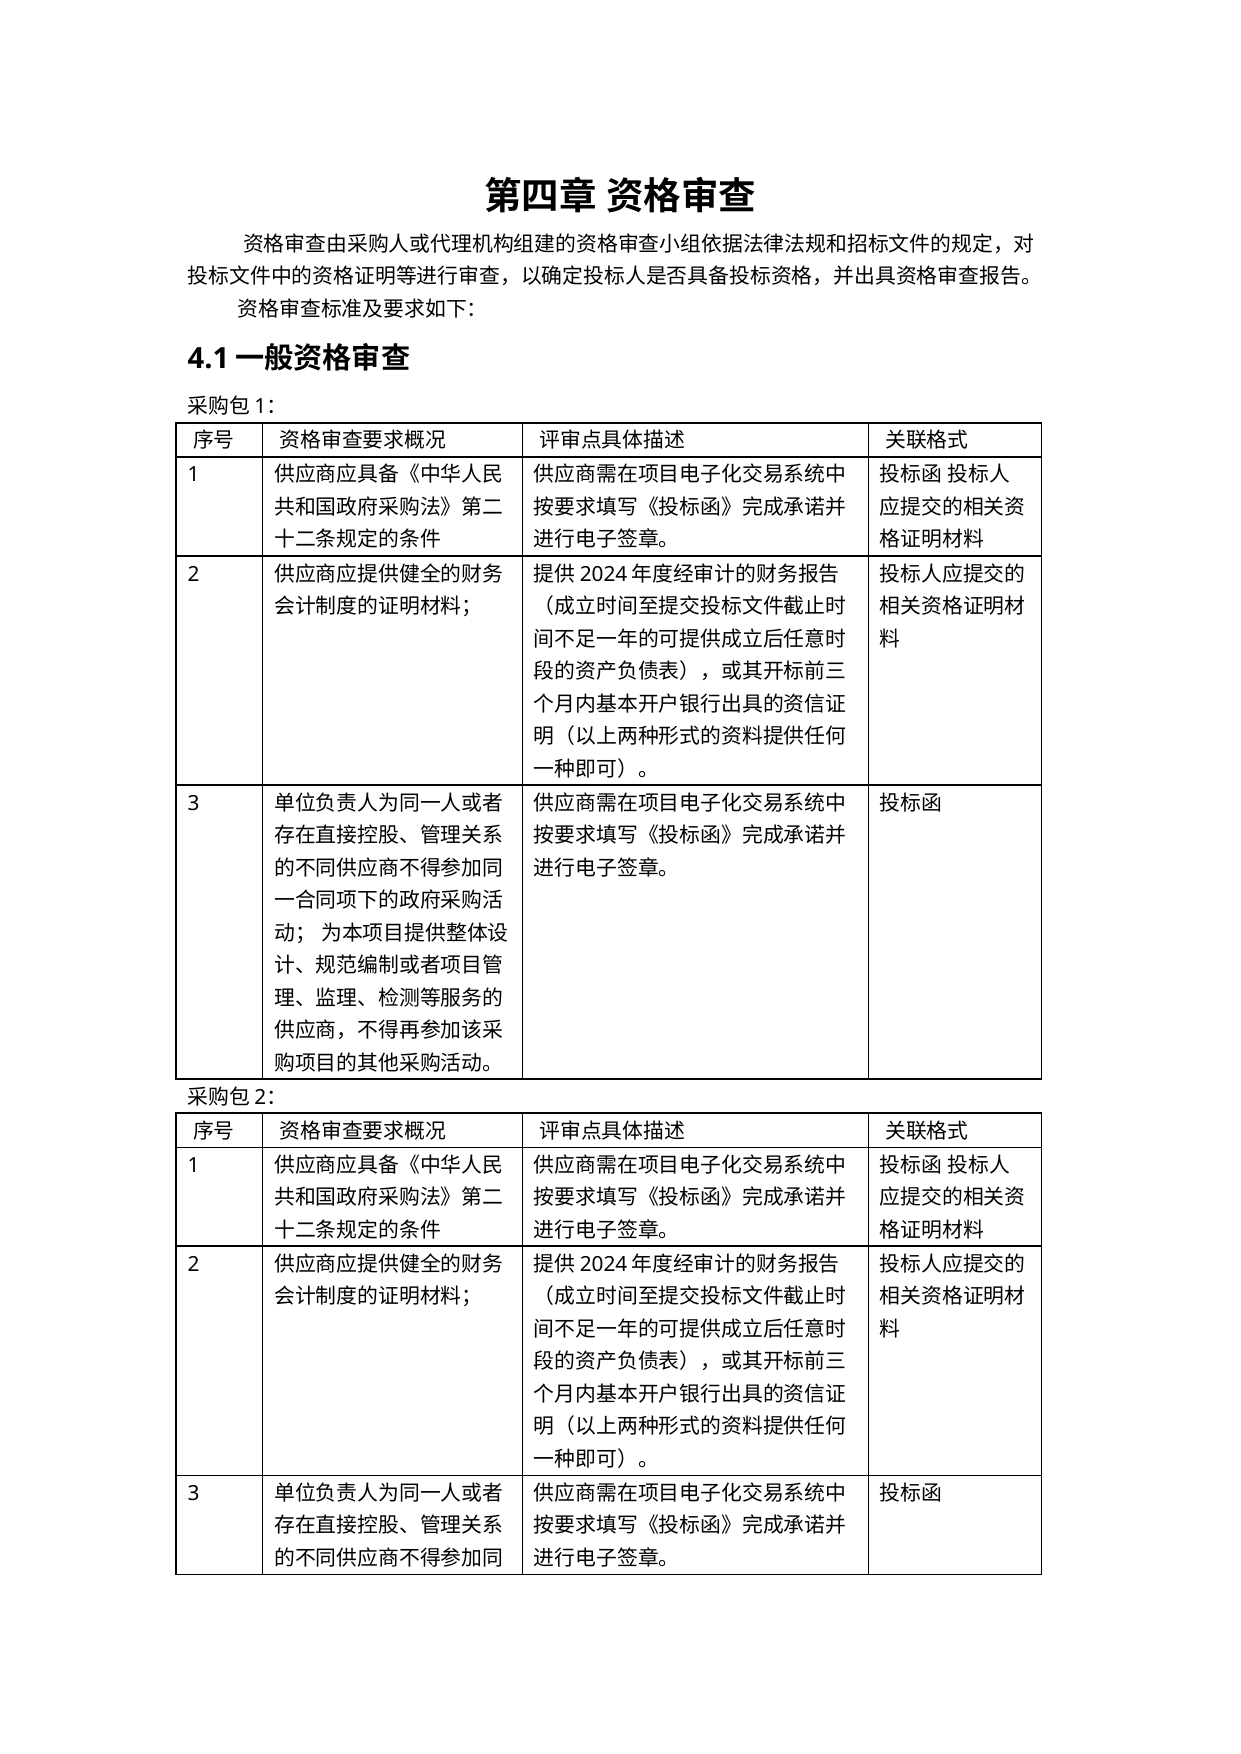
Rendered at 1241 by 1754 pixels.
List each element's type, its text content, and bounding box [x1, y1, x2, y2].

table_header 资格审查要求概况 [263, 424, 522, 456]
text 第四章 资格审查 [187, 162, 1053, 227]
text 采购包1： [187, 389, 1053, 422]
table_cell 供应商应提供健全的财务会计制度的证明材料； [263, 557, 522, 784]
table_cell 供应商应提供健全的财务会计制度的证明材料； [263, 1247, 522, 1474]
table_cell 供应商需在项目电子化交易系统中按要求填写《投标函》完成承诺并进行电子签章。 [523, 458, 868, 555]
table_cell 1 [177, 458, 262, 555]
text 资格审查由采购人或代理机构组建的资格审查小组依据法律法规和招标文件的规定，对投标文件中的资格证明等进行审查，以确定投标人是否具备投标资格，并出具资格审查报告。 [187, 227, 1053, 292]
table_header 评审点具体描述 [523, 1114, 868, 1146]
text 资格审查标准及要求如下： [187, 292, 1053, 324]
table_header 关联格式 [869, 424, 1041, 456]
table_cell 单位负责人为同一人或者存在直接控股、管理关系的不同供应商不得参加同一合同项下的政府采购活动； 为本项目提供整体设计、规范编制或者项目管理、监理、检测等服务的供应商，不得再参加该采购项目的其他采购活动。 [263, 786, 522, 1078]
table_cell 提供2024年度经审计的财务报告（成立时间至提交投标文件截止时间不足一年的可提供成立后任意时段的资产负债表），或其开标前三个月内基本开户银行出具的资信证明（以上两种形式的资料提供任何一种即可）。 [523, 1247, 868, 1474]
table_cell 投标函 投标人应提交的相关资格证明材料 [869, 458, 1041, 555]
table_cell 3 [177, 1476, 262, 1573]
table_cell 供应商需在项目电子化交易系统中按要求填写《投标函》完成承诺并进行电子签章。 [523, 1148, 868, 1245]
table_header 关联格式 [869, 1114, 1041, 1146]
text 采购包2： [187, 1080, 1053, 1112]
table_header 序号 [177, 1114, 262, 1146]
table_cell 2 [177, 1247, 262, 1474]
table_cell 供应商应具备《中华人民共和国政府采购法》第二十二条规定的条件 [263, 1148, 522, 1245]
text 4.1一般资格审查 [187, 324, 1053, 389]
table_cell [263, 1476, 522, 1573]
table_cell 投标函 [869, 786, 1041, 1078]
table_header 评审点具体描述 [523, 424, 868, 456]
table_cell 供应商应具备《中华人民共和国政府采购法》第二十二条规定的条件 [263, 458, 522, 555]
table_cell 供应商需在项目电子化交易系统中按要求填写《投标函》完成承诺并进行电子签章。 [523, 786, 868, 1078]
table_cell 提供2024年度经审计的财务报告（成立时间至提交投标文件截止时间不足一年的可提供成立后任意时段的资产负债表），或其开标前三个月内基本开户银行出具的资信证明（以上两种形式的资料提供任何一种即可）。 [523, 557, 868, 784]
table_cell 投标人应提交的相关资格证明材料 [869, 1247, 1041, 1474]
table_cell 3 [177, 786, 262, 1078]
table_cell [523, 1476, 868, 1573]
table_header 序号 [177, 424, 262, 456]
table_header 资格审查要求概况 [263, 1114, 522, 1146]
table_cell 投标函 [869, 1476, 1041, 1573]
table_cell 投标人应提交的相关资格证明材料 [869, 557, 1041, 784]
table_cell 投标函 投标人应提交的相关资格证明材料 [869, 1148, 1041, 1245]
table_cell 1 [177, 1148, 262, 1245]
table_cell 2 [177, 557, 262, 784]
